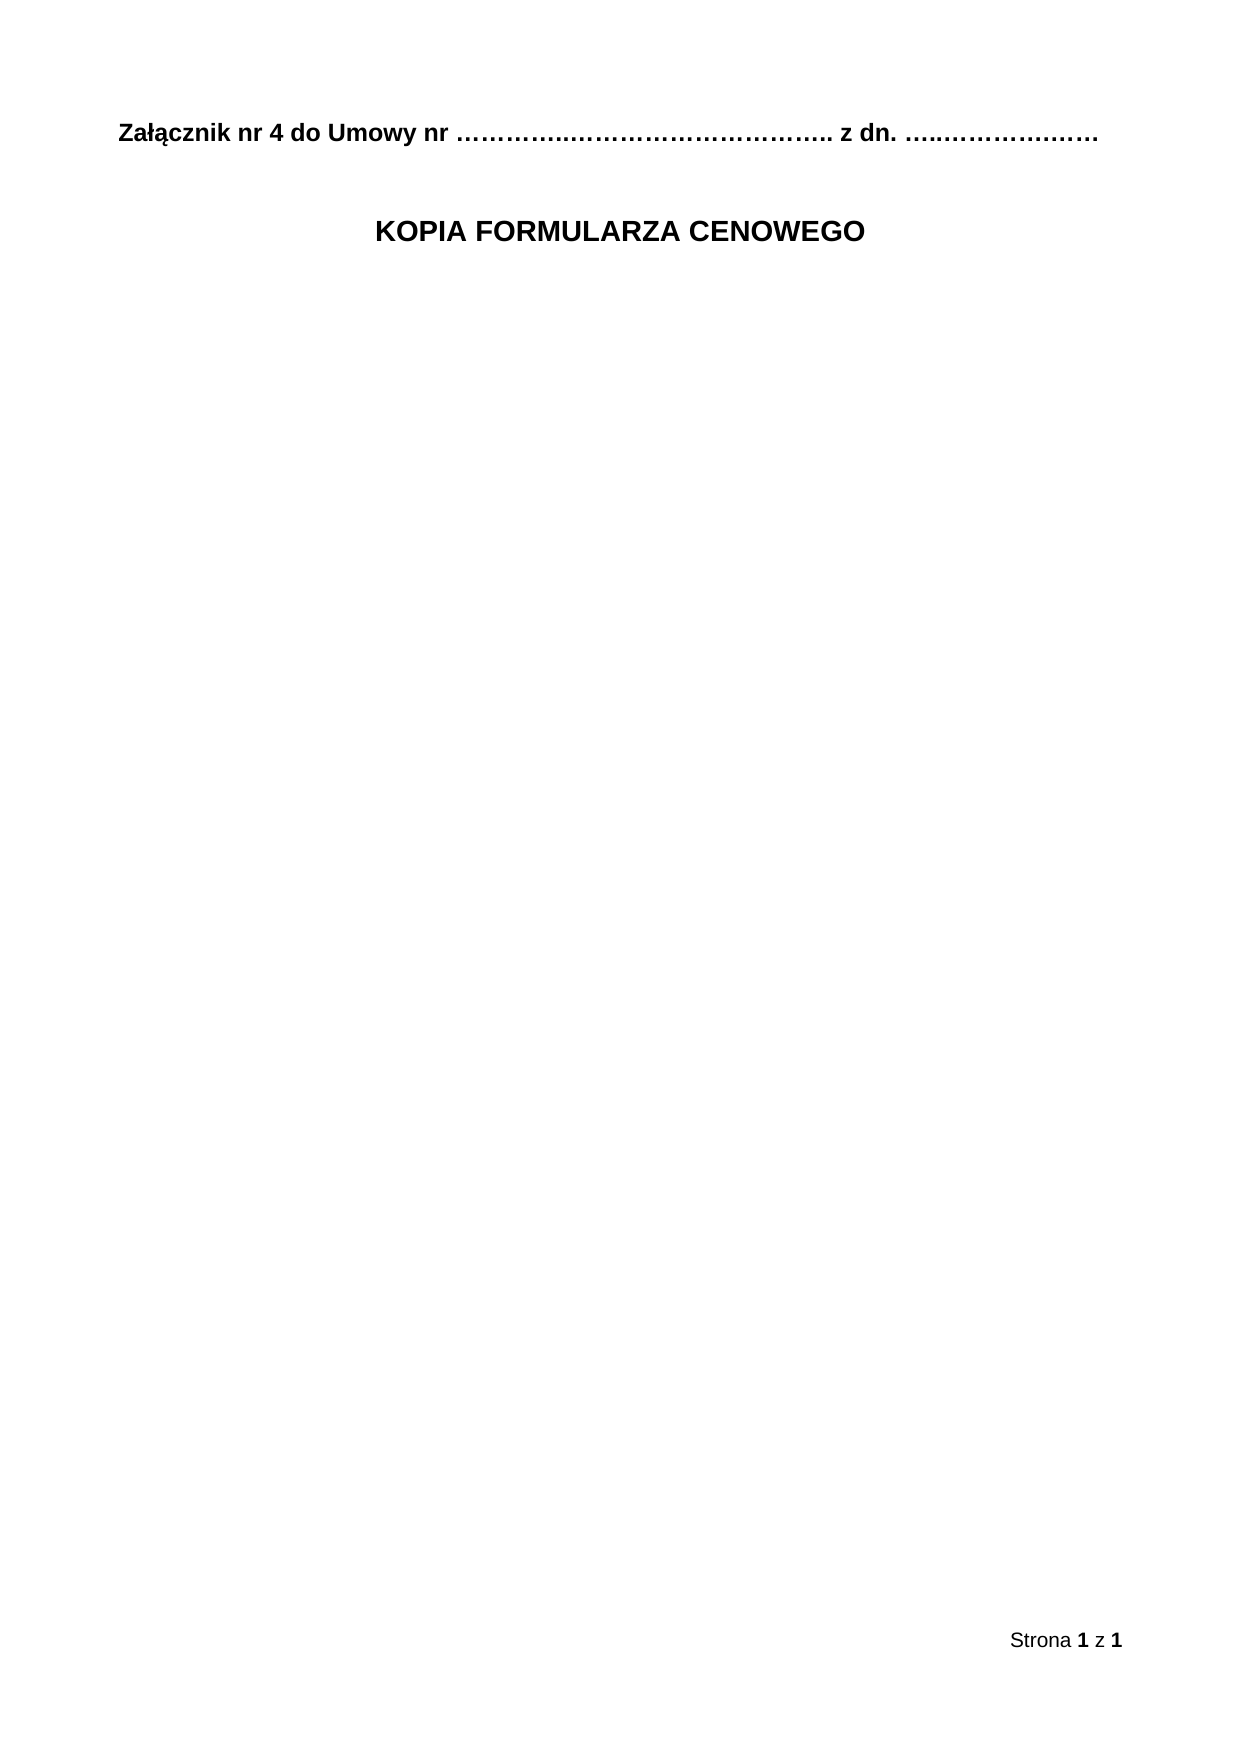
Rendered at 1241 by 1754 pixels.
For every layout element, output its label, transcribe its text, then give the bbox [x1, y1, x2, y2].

text Załącznik nr 4 do Umowy nr …………..………………………….. z dn. …..………….…… [118, 118, 1122, 147]
text KOPIA FORMULARZA CENOWEGO [118, 214, 1122, 247]
